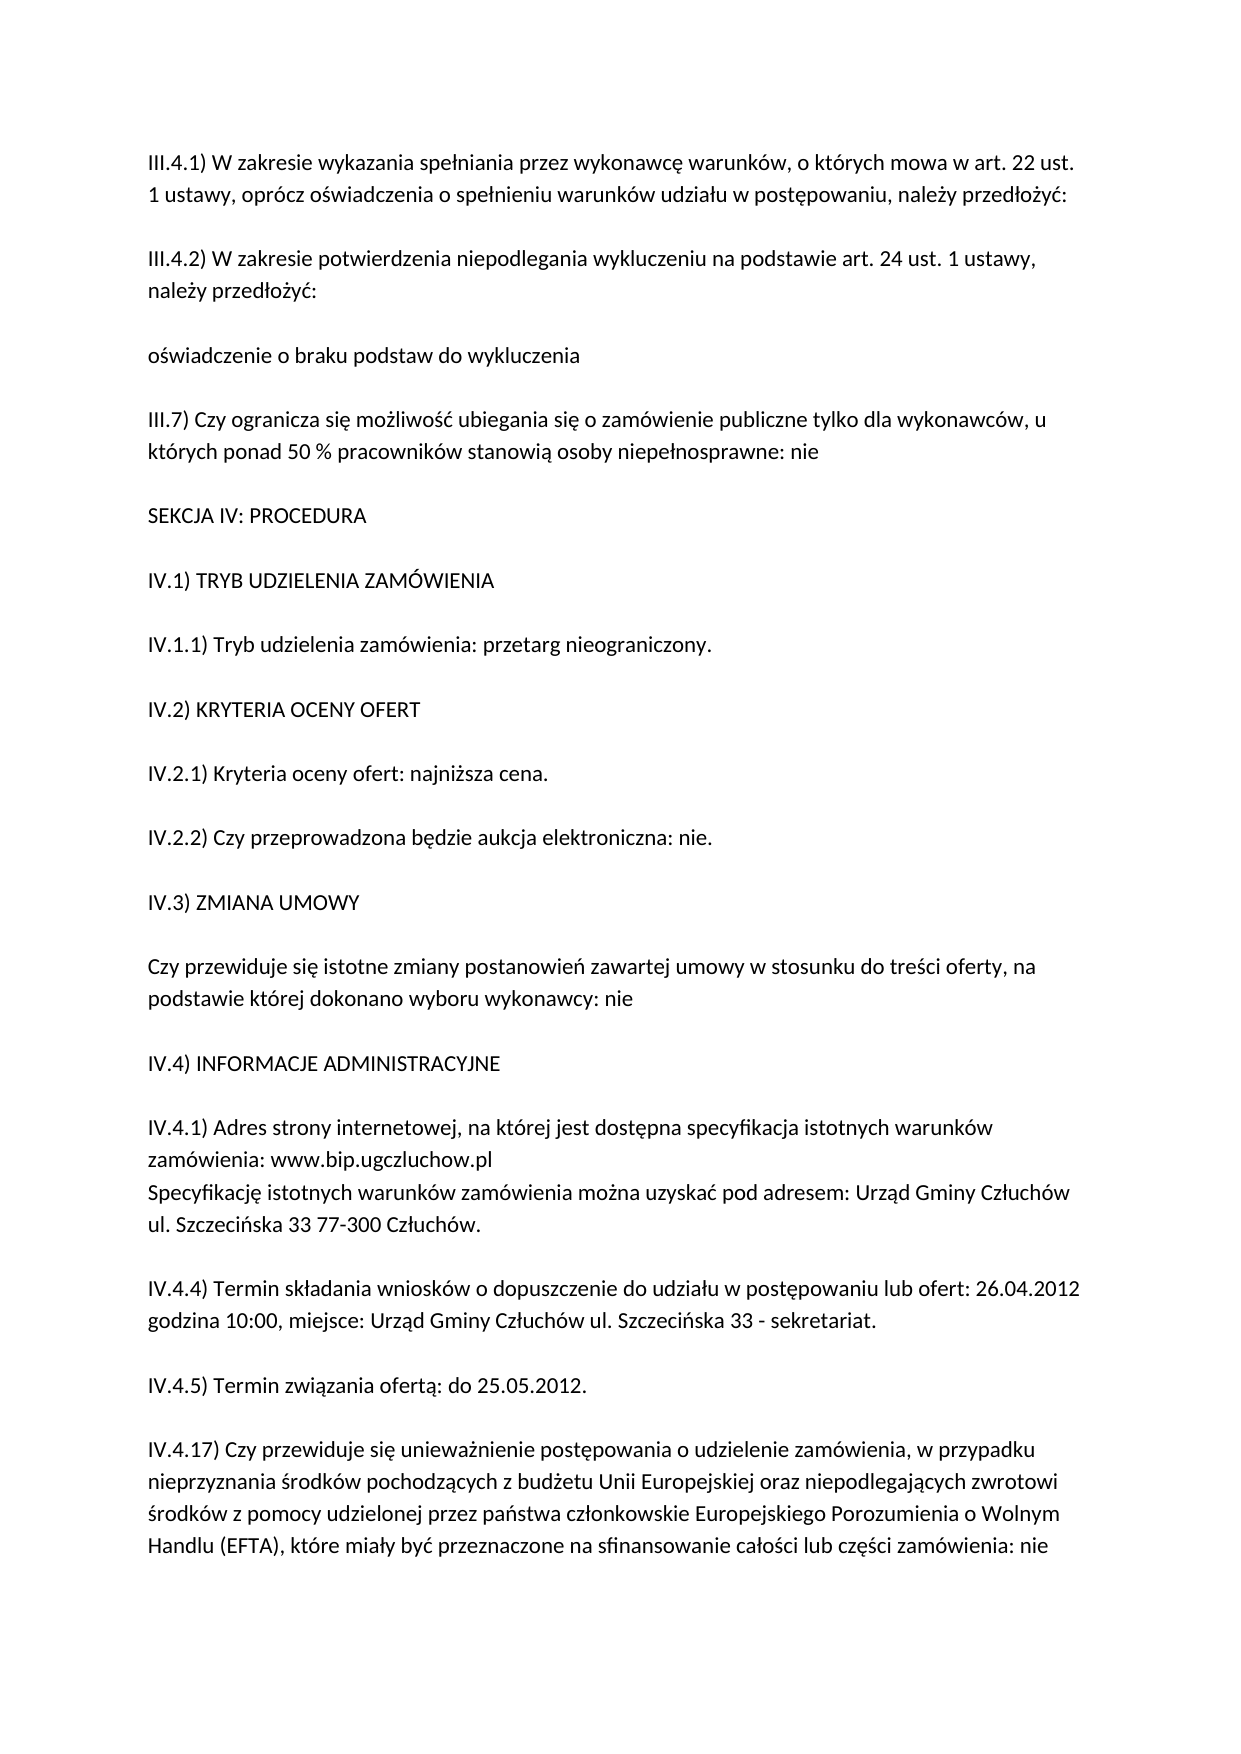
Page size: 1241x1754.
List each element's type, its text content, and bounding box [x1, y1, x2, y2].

text oświadczenie o braku podstaw do wykluczenia [148, 341, 1093, 369]
text Czy przewiduje się istotne zmiany postanowień zawartej umowy w stosunku do treści oferty, na podstawie której dokonano wyboru wykonawcy: nie [148, 952, 1093, 1012]
text III.4.2) W zakresie potwierdzenia niepodlegania wykluczeniu na podstawie art. 24 ust. 1 ustawy, należy przedłożyć: [148, 244, 1093, 304]
text IV.4.4) Termin składania wniosków o dopuszczenie do udziału w postępowaniu lub ofert: 26.04.2012 godzina 10:00, miejsce: Urząd Gminy Człuchów ul. Szczecińska 33 - sekretariat. [148, 1274, 1093, 1334]
text IV.1) TRYB UDZIELENIA ZAMÓWIENIA [148, 566, 1093, 594]
text III.7) Czy ogranicza się możliwość ubiegania się o zamówienie publiczne tylko dla wykonawców, u których ponad 50 % pracowników stanowią osoby niepełnosprawne: nie [148, 405, 1093, 465]
text IV.2) KRYTERIA OCENY OFERT [148, 695, 1093, 723]
text IV.4.1) Adres strony internetowej, na której jest dostępna specyfikacja istotnych warunków zamówienia: www.bip.ugczluchow.pl [148, 1113, 1093, 1173]
text IV.4.17) Czy przewiduje się unieważnienie postępowania o udzielenie zamówienia, w przypadku nieprzyznania środków pochodzących z budżetu Unii Europejskiej oraz niepodlegających zwrotowi środków z pomocy udzielonej przez państwa członkowskie Europejskiego Porozumienia o Wolnym Handlu (EFTA), które miały być przeznaczone na sfinansowanie całości lub części zamówienia: nie [148, 1435, 1093, 1560]
text IV.4) INFORMACJE ADMINISTRACYJNE [148, 1049, 1093, 1077]
text Specyfikację istotnych warunków zamówienia można uzyskać pod adresem: Urząd Gminy Człuchów ul. Szczecińska 33 77-300 Człuchów. [148, 1178, 1093, 1238]
text IV.4.5) Termin związania ofertą: do 25.05.2012. [148, 1371, 1093, 1399]
text IV.3) ZMIANA UMOWY [148, 888, 1093, 916]
text IV.1.1) Tryb udzielenia zamówienia: przetarg nieograniczony. [148, 630, 1093, 658]
text IV.2.1) Kryteria oceny ofert: najniższa cena. [148, 759, 1093, 787]
text III.4.1) W zakresie wykazania spełniania przez wykonawcę warunków, o których mowa w art. 22 ust. 1 ustawy, oprócz oświadczenia o spełnieniu warunków udziału w postępowaniu, należy przedłożyć: [148, 148, 1093, 208]
text IV.2.2) Czy przeprowadzona będzie aukcja elektroniczna: nie. [148, 823, 1093, 852]
text SEKCJA IV: PROCEDURA [148, 502, 1093, 530]
